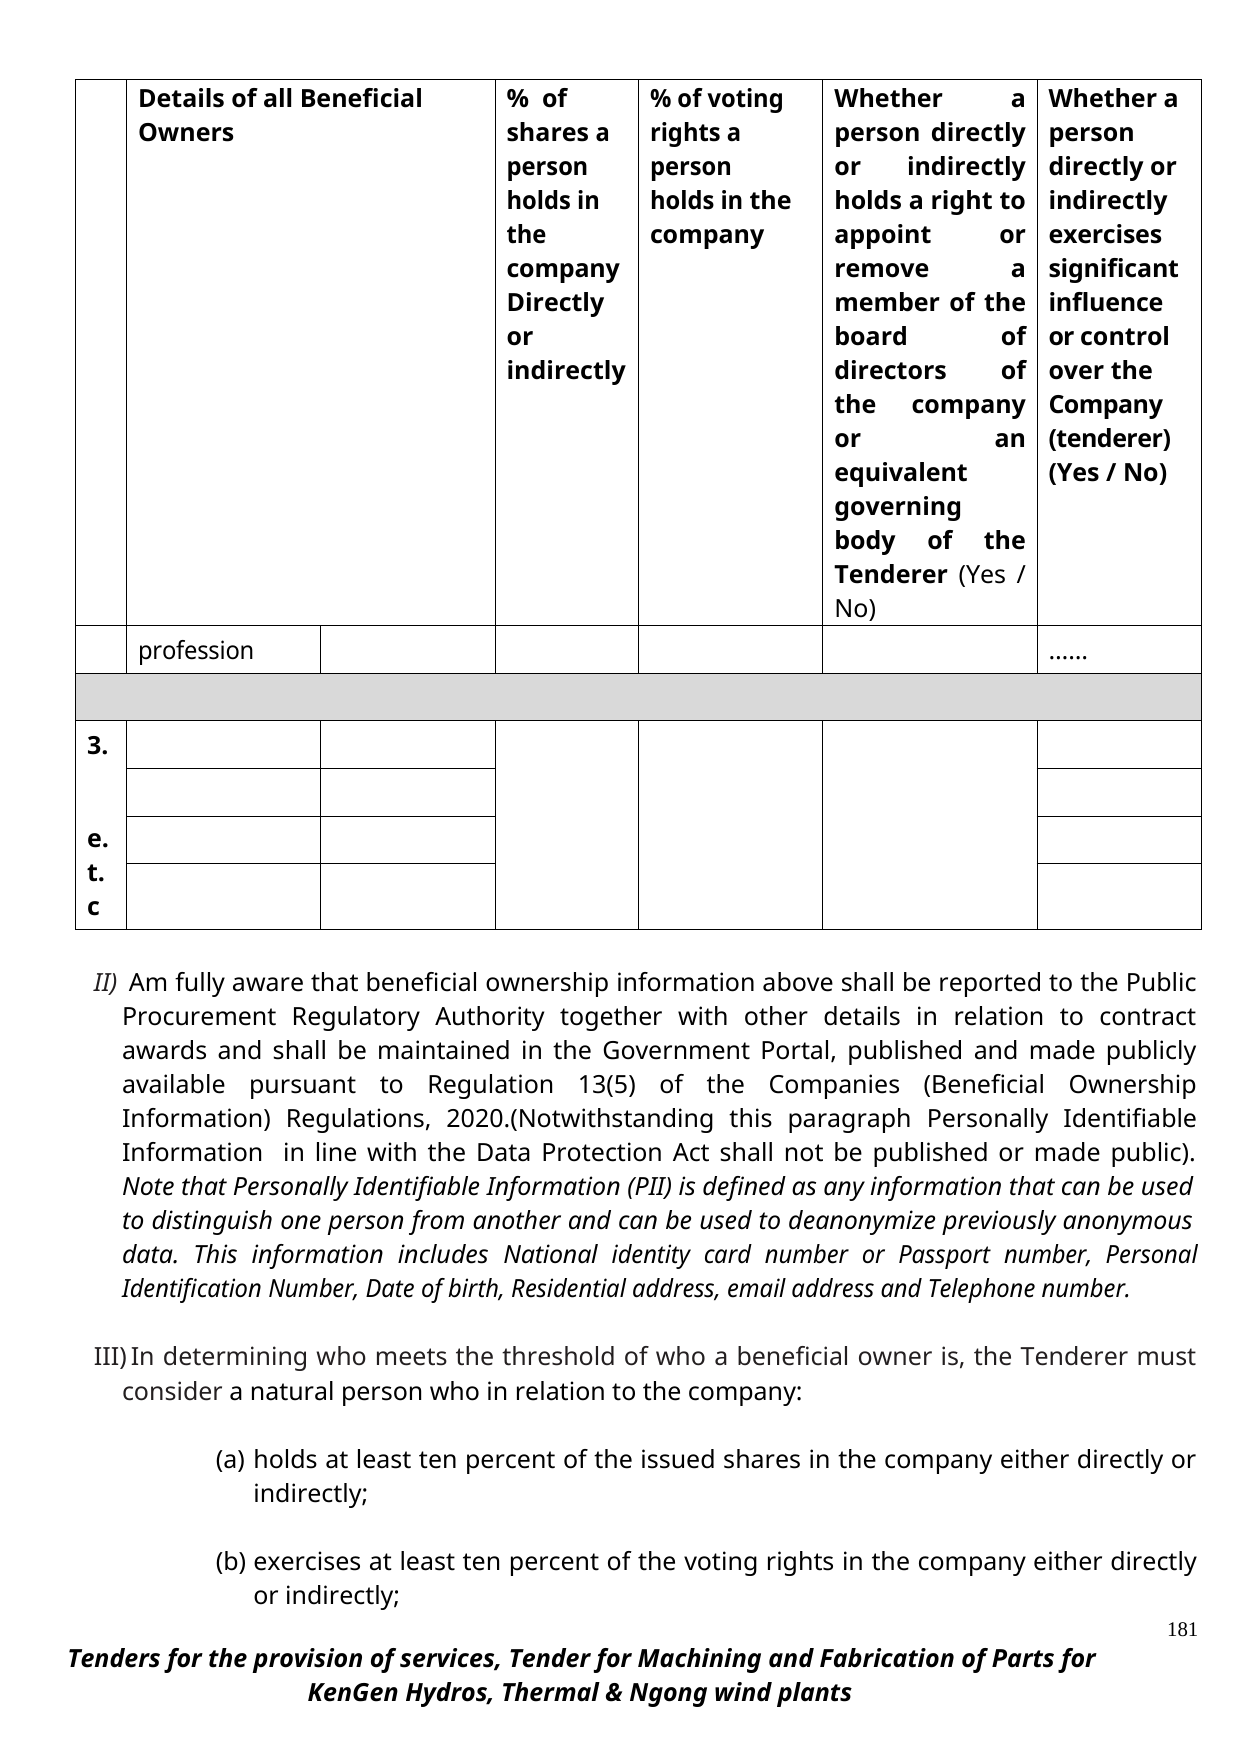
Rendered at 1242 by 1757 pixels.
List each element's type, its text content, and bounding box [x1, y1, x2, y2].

list Am fully aware that beneficial ownership information above shall be reported to the Public Procurement Regulatory Authority together with other details in relation to contract awards and shall be maintained in the Government Portal, published and made publicly available pursuant to Regulation 13(5) of the Companies (Beneficial Ownership Information) Regulations, 2020.(Notwithstanding this paragraph Personally Identifiable Information in line with the Data Protection Act shall not be published or made public). Note that Personally Identifiable Information (PII) is defined as any information that can be used to distinguish one person from another and can be used to deanonymize previously anonymous data. This information includes National identity card number or Passport number, Personal Identification Number, Date of birth, Residential address, email address and Telephone number. [94, 964, 1198, 1305]
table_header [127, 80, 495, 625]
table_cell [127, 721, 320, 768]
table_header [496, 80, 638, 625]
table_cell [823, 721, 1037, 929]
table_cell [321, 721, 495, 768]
list exercises at least ten percent of the voting rights in the company either directly or indirectly; [216, 1543, 1198, 1612]
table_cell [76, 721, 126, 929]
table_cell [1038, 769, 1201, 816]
list holds at least ten percent of the issued shares in the company either directly or indirectly; [216, 1441, 1198, 1509]
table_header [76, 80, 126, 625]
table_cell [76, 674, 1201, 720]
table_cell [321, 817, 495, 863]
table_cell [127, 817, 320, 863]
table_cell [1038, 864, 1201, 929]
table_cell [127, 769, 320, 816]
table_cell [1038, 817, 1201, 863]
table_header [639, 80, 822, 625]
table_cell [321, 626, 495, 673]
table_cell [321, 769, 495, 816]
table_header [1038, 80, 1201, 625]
list In determining who meets the threshold of who a beneficial owner is, the Tenderer must consider a natural person who in relation to the company: [94, 1339, 1198, 1407]
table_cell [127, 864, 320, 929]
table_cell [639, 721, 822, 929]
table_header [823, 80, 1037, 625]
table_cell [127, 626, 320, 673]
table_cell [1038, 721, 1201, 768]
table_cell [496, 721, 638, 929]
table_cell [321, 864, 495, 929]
